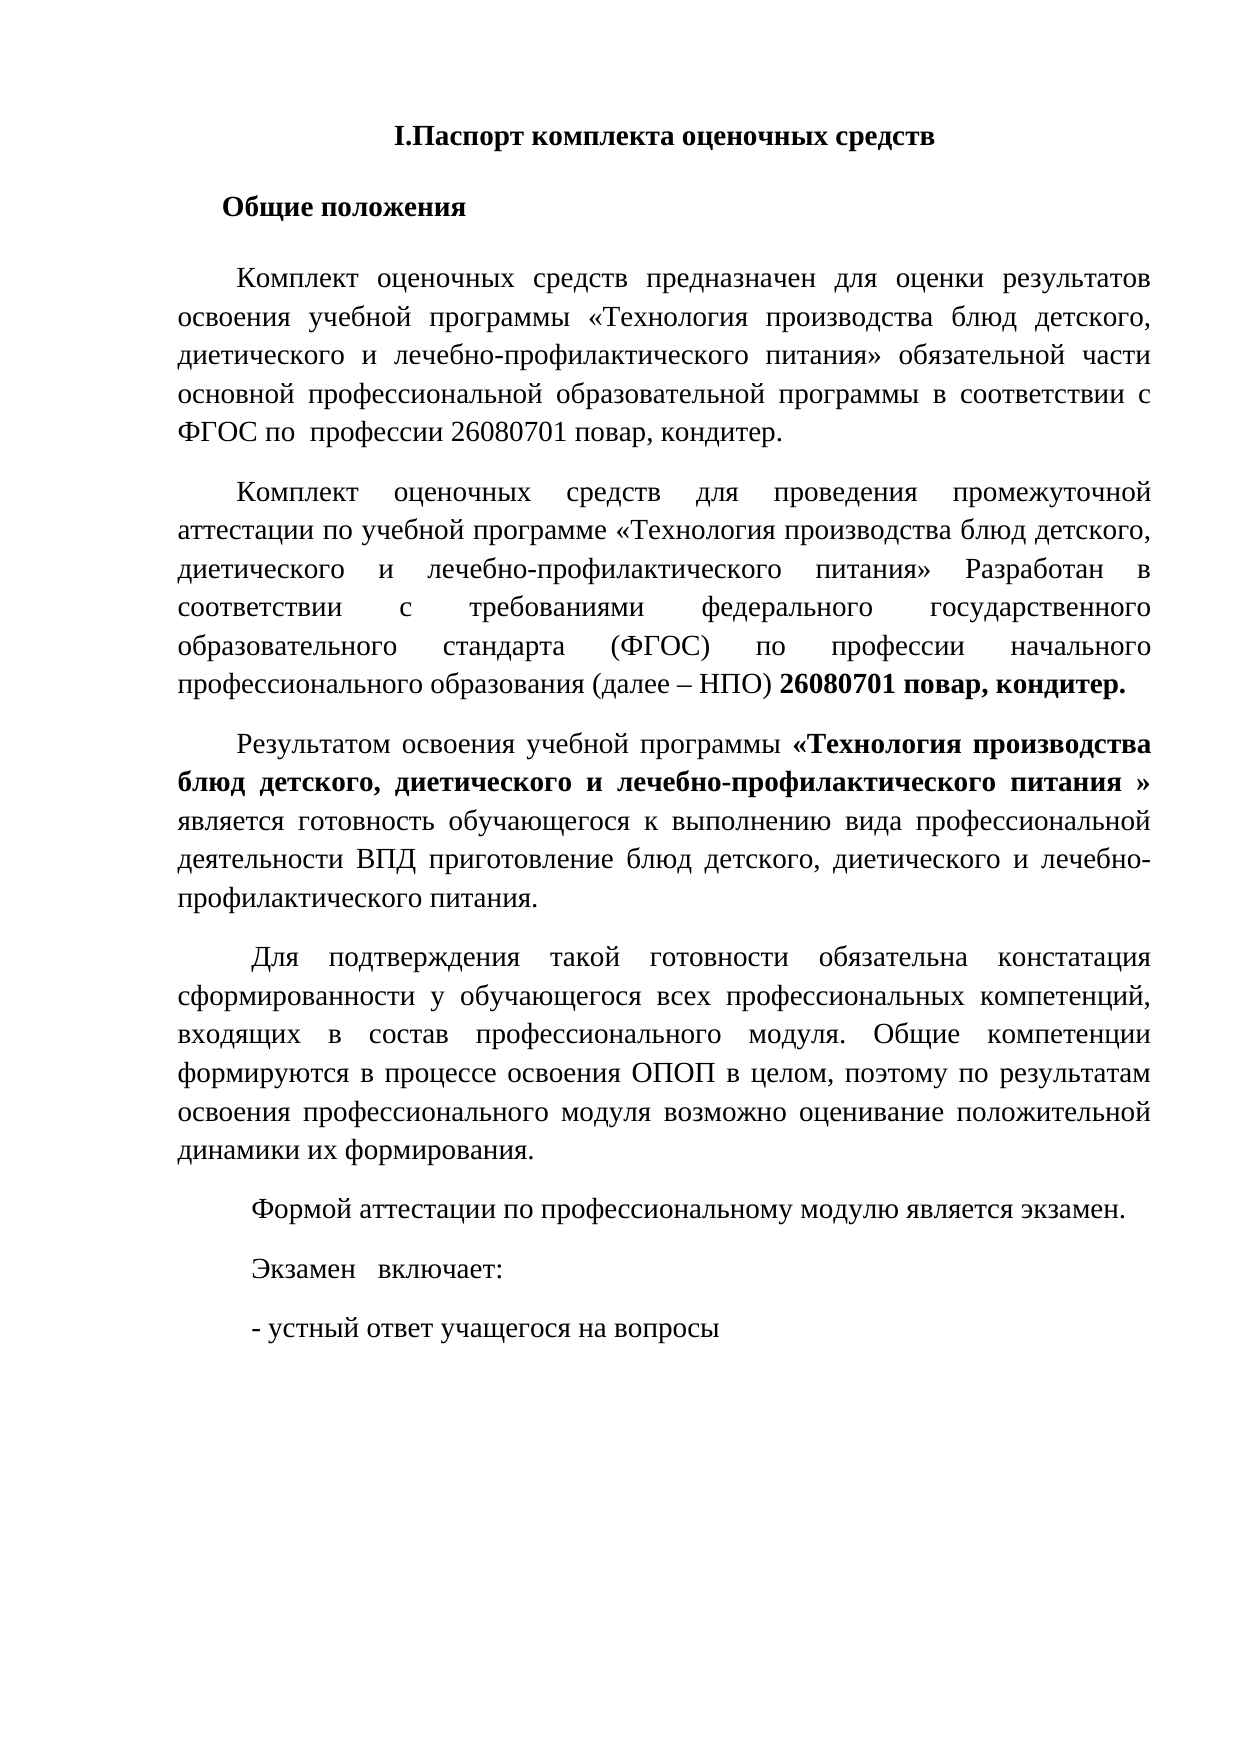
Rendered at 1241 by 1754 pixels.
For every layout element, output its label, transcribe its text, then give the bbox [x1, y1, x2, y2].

text Комплект оценочных средств для проведения промежуточной аттестации по учебной программе «Технология производства блюд детского, диетического и лечебно-профилактического питания» Разработан в соответствии с требованиями федерального государственного образовательного стандарта (ФГОС) по профессии начального профессионального образования (далее – НПО) 26080701 повар, кондитер. [177, 474, 1152, 700]
text Результатом освоения учебной программы «Технология производства блюд детского, диетического и лечебно-профилактического питания » является готовность обучающегося к выполнению вида профессиональной деятельности ВПД приготовление блюд детского, диетического и лечебно-профилактического питания. [177, 726, 1152, 914]
text I.Паспорт комплекта оценочных средств [177, 118, 1152, 152]
text Формой аттестации по профессиональному модулю является экзамен. [177, 1192, 1152, 1225]
text Экзамен включает: [177, 1251, 1152, 1284]
text - устный ответ учащегося на вопросы [177, 1310, 1152, 1344]
text Общие положения [177, 189, 1152, 223]
text Комплект оценочных средств предназначен для оценки результатов освоения учебной программы «Технология производства блюд детского, диетического и лечебно-профилактического питания» обязательной части основной профессиональной образовательной программы в соответствии с ФГОС по профессии 26080701 повар, кондитер. [177, 260, 1152, 448]
text Для подтверждения такой готовности обязательна констатация сформированности у обучающегося всех профессиональных компетенций, входящих в состав профессионального модуля. Общие компетенции формируются в процессе освоения ОПОП в целом, поэтому по результатам освоения профессионального модуля возможно оценивание положительной динамики их формирования. [177, 939, 1152, 1166]
